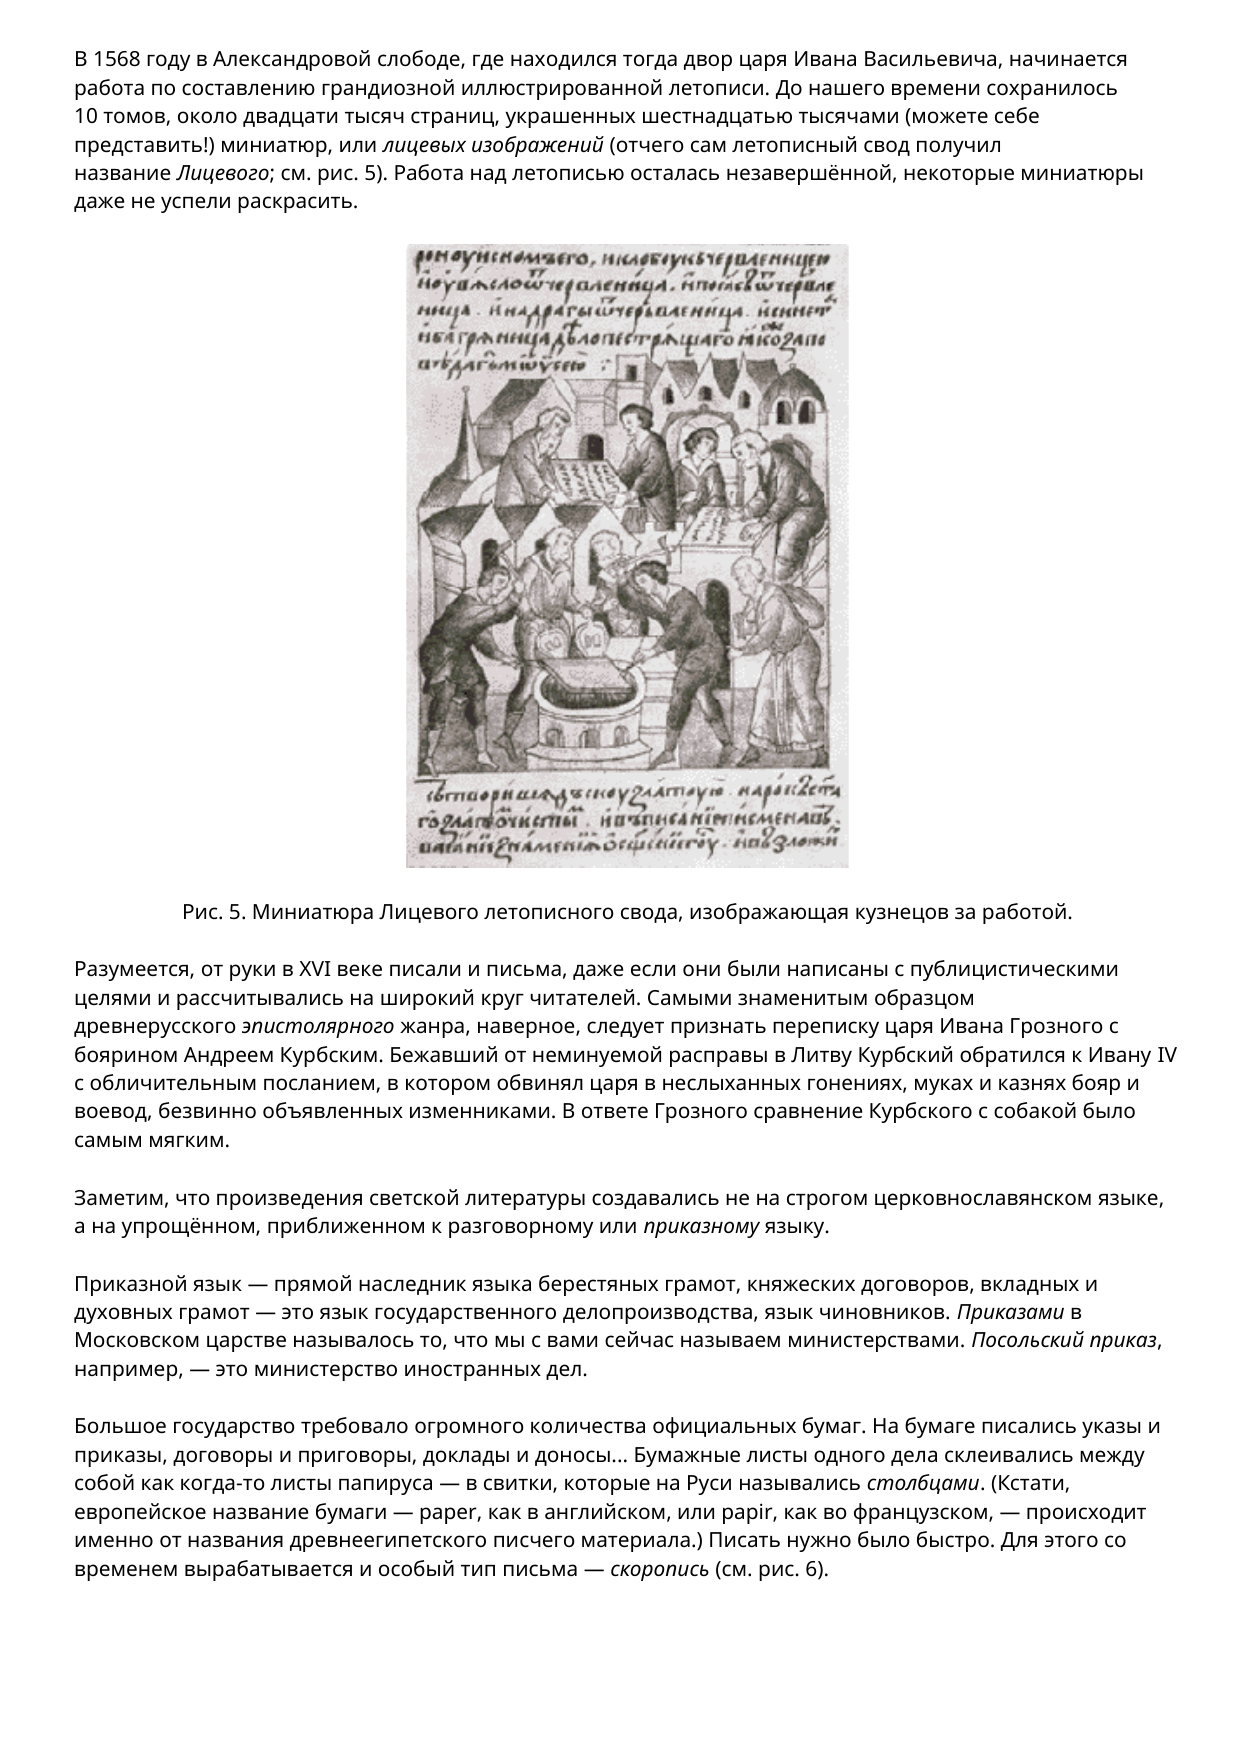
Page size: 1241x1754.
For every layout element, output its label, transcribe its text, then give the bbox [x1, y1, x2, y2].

text Приказной язык — прямой наследник языка берестяных грамот, княжеских договоров, вкладных и духовных грамот — это язык государственного делопроизводства, язык чиновников. Приказами в Московском царстве называлось то, что мы с вами сейчас называем министерствами. Посольский приказ, например, — это министерство иностранных дел. [74, 1269, 1181, 1382]
text Рис. 5. Миниатюра Лицевого летописного свода, изображающая кузнецов за работой. [74, 897, 1181, 925]
text В 1568 году в Александровой слободе, где находился тогда двор царя Ивана Васильевича, начинается работа по составлению грандиозной иллюстрированной летописи. До нашего времени сохранилось 10 томов, около двадцати тысяч страниц, украшенных шестнадцатью тысячами (можете себе представить!) миниатюр, или лицевых изображений (отчего сам летописный свод получил название Лицевого; см. рис. 5). Работа над летописью осталась незавершённой, некоторые миниатюры даже не успели раскрасить. [74, 44, 1181, 215]
text Заметим, что произведения светской литературы создавались не на строгом церковнославянском языке, а на упрощённом, приближенном к разговорному или приказному языку. [74, 1183, 1181, 1239]
text Разумеется, от руки в XVI веке писали и письма, даже если они были написаны с публицистическими целями и рассчитывались на широкий круг читателей. Самыми знаменитым образцом древнерусского эпистолярного жанра, наверное, следует признать переписку царя Ивана Грозного с боярином Андреем Курбским. Бежавший от неминуемой расправы в Литву Курбский обратился к Ивану IV с обличительным посланием, в котором обвинял царя в неслыханных гонениях, муках и казнях бояр и воевод, безвинно объявленных изменниками. В ответе Грозного сравнение Курбского с собакой было самым мягким. [74, 954, 1181, 1153]
text Большое государство требовало огромного количества официальных бумаг. На бумаге писались указы и приказы, договоры и приговоры, доклады и доносы... Бумажные листы одного дела склеивались между собой как когда-то листы папируса — в свитки, которые на Руси назывались столбцами. (Кстати, европейское название бумаги — рареr, как в английском, или рарir, как во французском, — происходит именно от названия древнеегипетского писчего материала.) Писать нужно было быстро. Для этого со временем вырабатывается и особый тип письма — скоропись (см. рис. 6). [74, 1412, 1181, 1582]
picture [406, 244, 849, 868]
